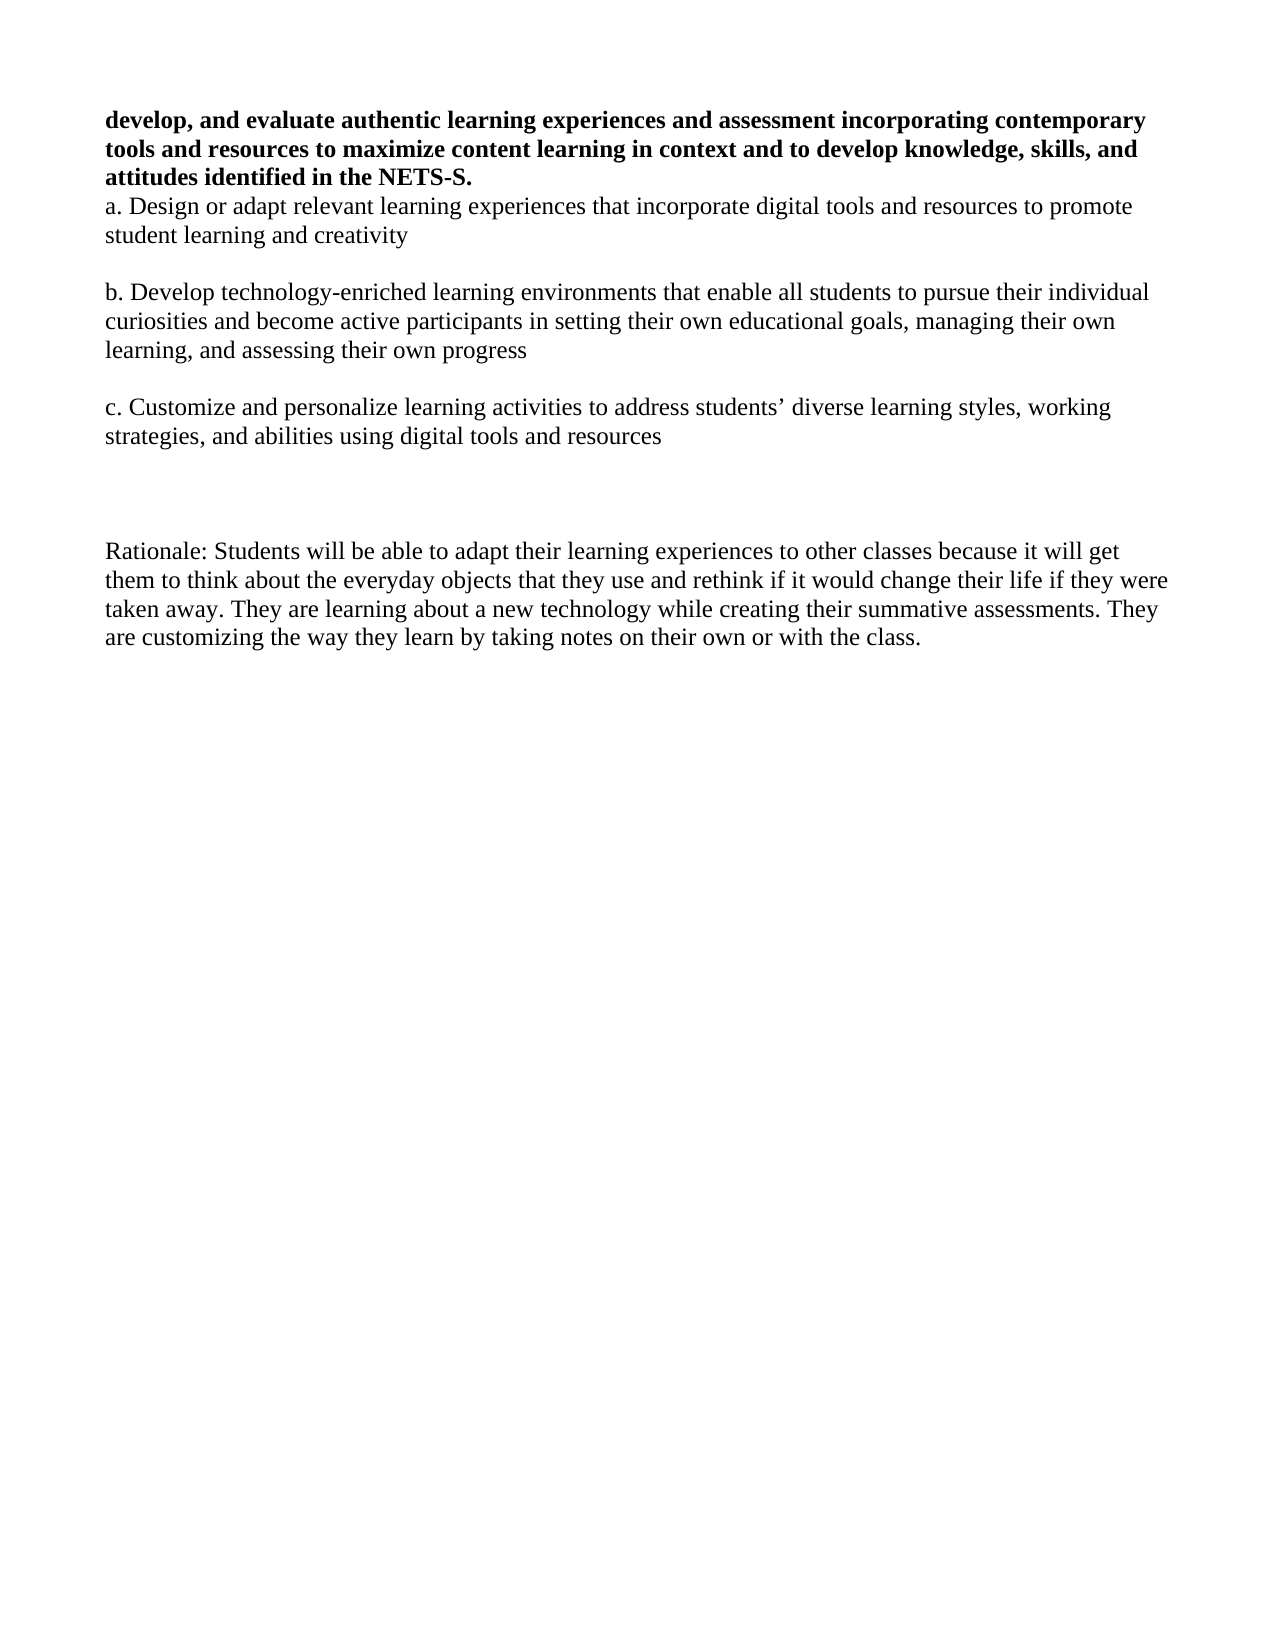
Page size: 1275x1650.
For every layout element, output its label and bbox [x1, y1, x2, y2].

text [105, 105, 1170, 651]
